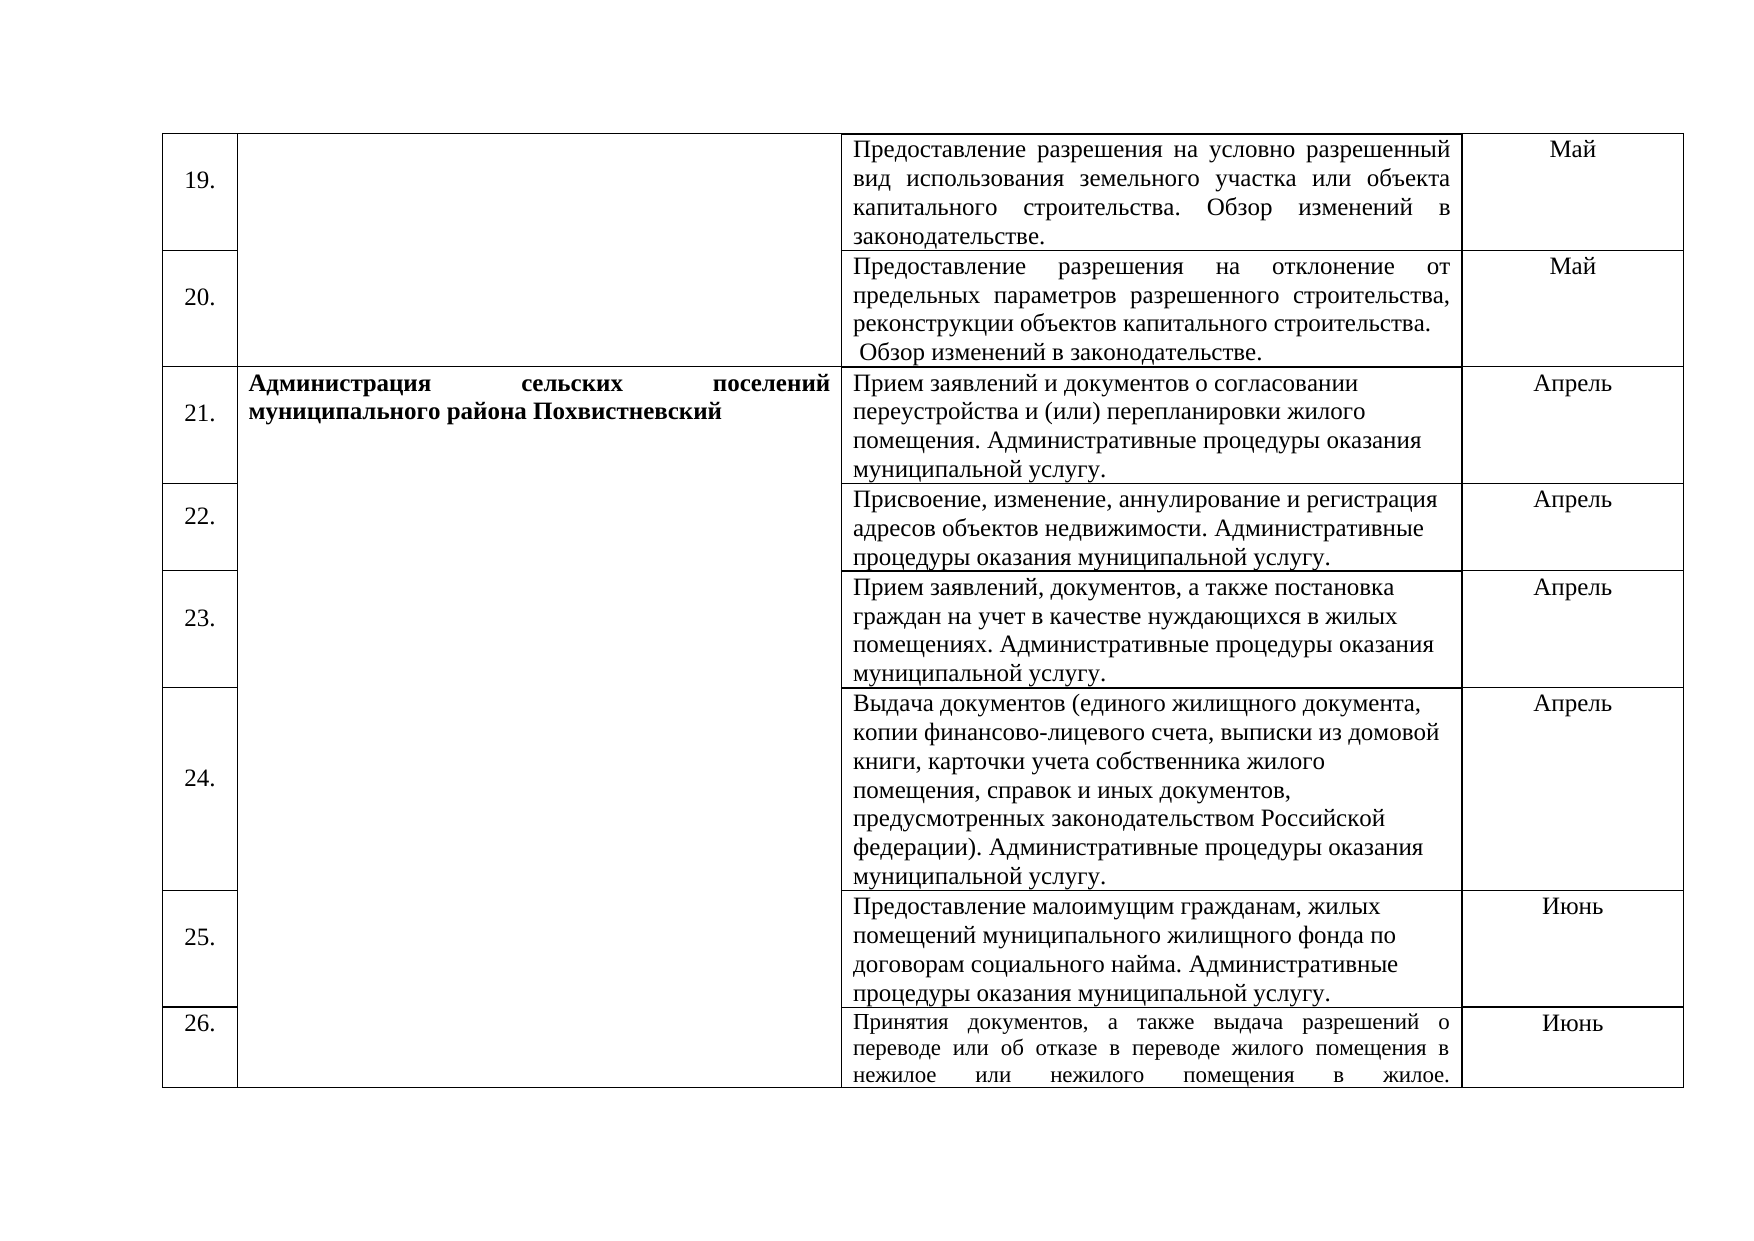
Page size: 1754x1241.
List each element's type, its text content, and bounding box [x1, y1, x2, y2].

table_cell Май [1463, 251, 1683, 366]
table_cell Выдача документов (единого жилищного документа, копии финансово-лицевого счета, выписки из домовой книги, карточки учета собственника жилого помещения, справок и иных документов, предусмотренных законодательством Российской федерации). Административные процедуры оказания муниципальной услугу. [842, 689, 1461, 890]
table_cell 26. [163, 1008, 237, 1087]
table_cell Администрация сельских поселений муниципального района Похвистневский [238, 367, 841, 1087]
table_cell 25. [163, 891, 237, 1006]
table_cell 23. [163, 571, 237, 687]
table_cell 21. [163, 367, 237, 483]
table_cell Апрель [1463, 688, 1683, 890]
table_cell Прием заявлений и документов о согласовании переустройства и (или) перепланировки жилого помещения. Административные процедуры оказания муниципальной услугу. [842, 368, 1461, 483]
table_cell Июнь [1463, 891, 1683, 1006]
table_cell 22. [163, 484, 237, 570]
table_cell Июнь [1463, 1008, 1683, 1087]
table_cell 19. [163, 134, 237, 249]
table_cell Май [1463, 134, 1683, 249]
table_cell Прием заявлений, документов, а также постановка граждан на учет в качестве нуждающихся в жилых помещениях. Административные процедуры оказания муниципальной услугу. [842, 572, 1461, 687]
table_cell Апрель [1463, 571, 1683, 687]
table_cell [842, 1008, 1461, 1087]
table_cell Предоставление разрешения на условно разрешенный вид использования земельного участка или объекта капитального строительства. Обзор изменений в законодательстве. [842, 135, 1461, 249]
table_cell Присвоение, изменение, аннулирование и регистрация адресов объектов недвижимости. Административные процедуры оказания муниципальной услугу. [842, 484, 1461, 570]
table_cell Предоставление малоимущим гражданам, жилых помещений муниципального жилищного фонда по договорам социального найма. Административные процедуры оказания муниципальной услугу. [842, 891, 1461, 1006]
table_cell Предоставление разрешения на отклонение от предельных параметров разрешенного строительства, реконструкции объектов капитального строительства. Обзор изменений в законодательстве. [842, 251, 1461, 366]
table_cell 20. [163, 251, 237, 366]
table_cell 24. [163, 688, 237, 890]
table_cell Апрель [1463, 367, 1683, 483]
table_cell Апрель [1463, 484, 1683, 570]
